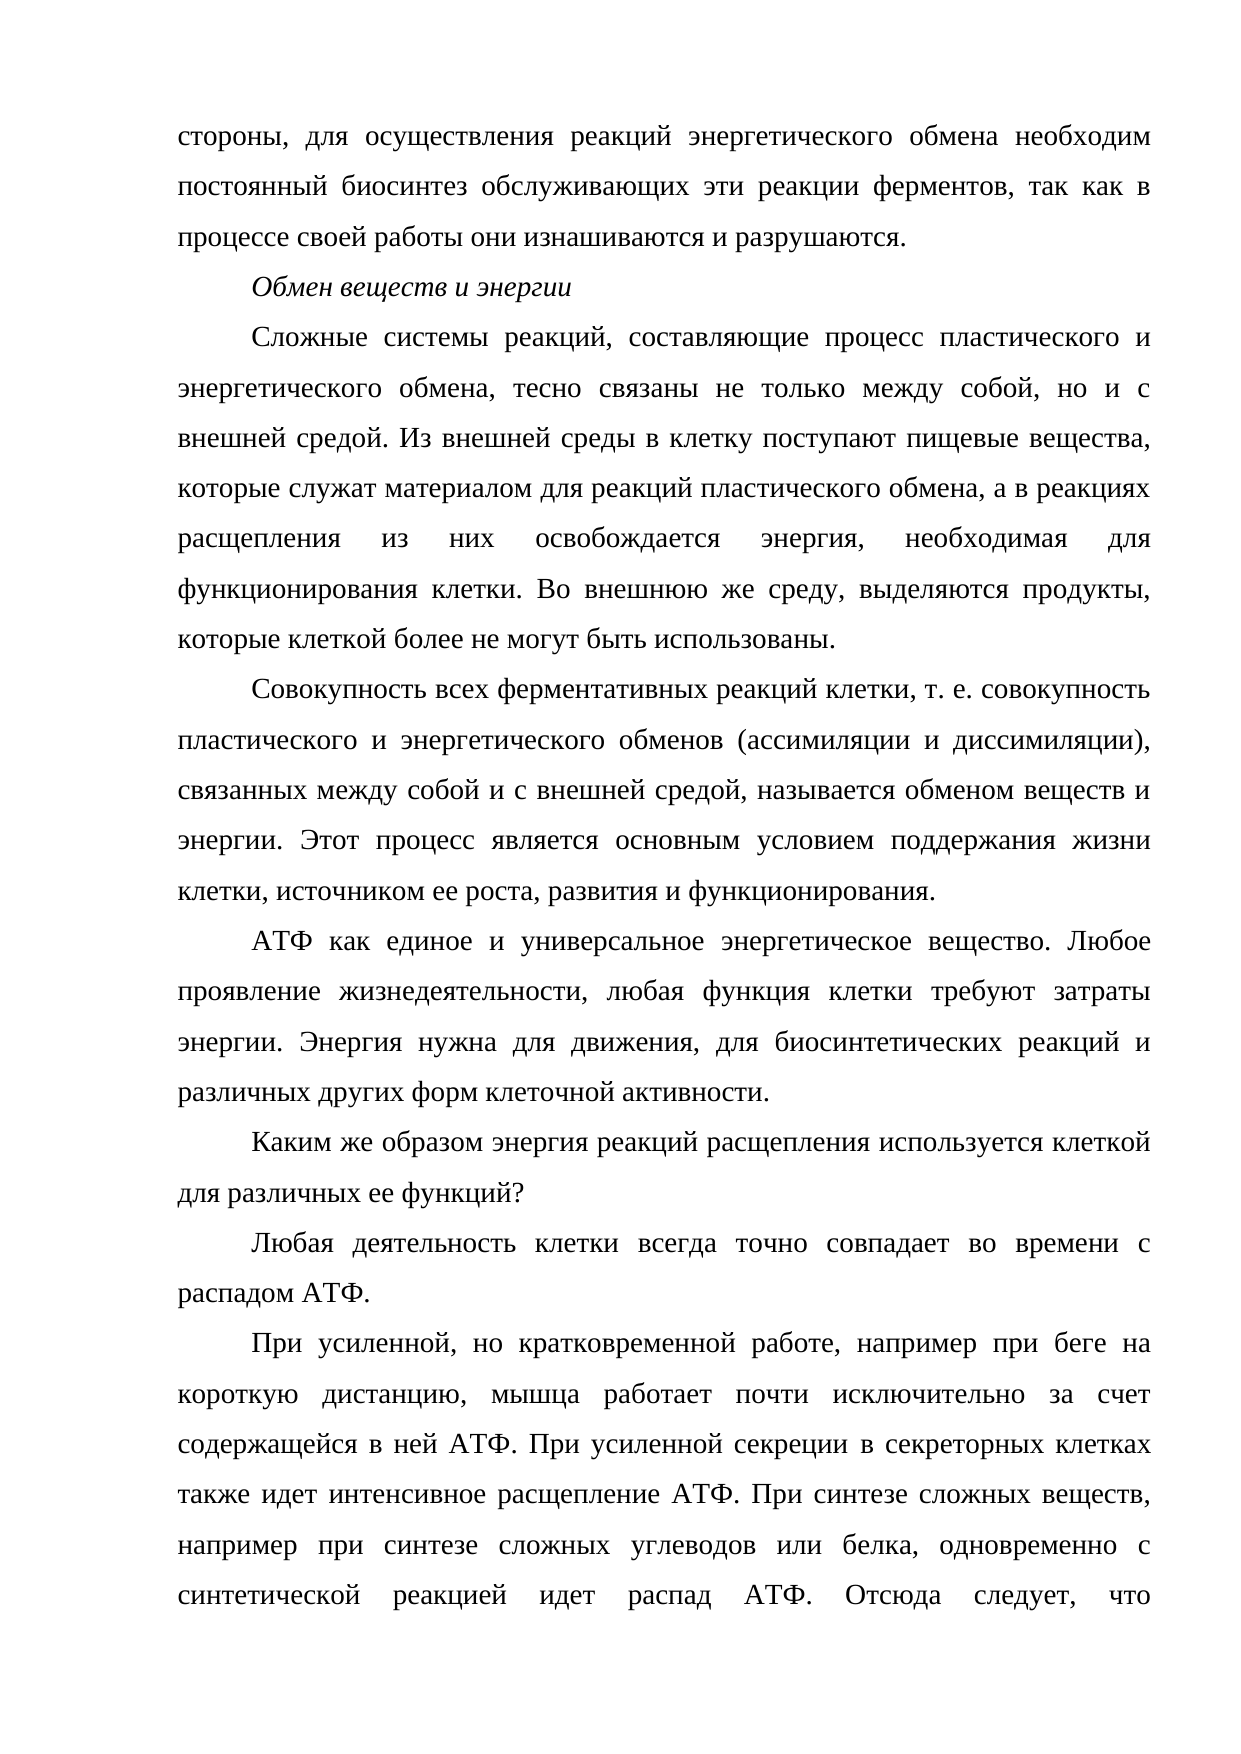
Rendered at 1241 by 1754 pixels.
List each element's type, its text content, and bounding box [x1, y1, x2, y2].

text Совокупность всех ферментативных реакций клетки, т. е. совокупность пластического и энергетического обменов (ассимиляции и диссимиляции), связанных между собой и с внешней средой, называется обменом веществ и энергии. Этот процесс является основным условием поддержания жизни клетки, источником ее роста, развития и функционирования. [177, 672, 1152, 906]
text Сложные системы реакций, составляющие процесс пластического и энергетического обмена, тесно связаны не только между собой, но и с внешней средой. Из внешней среды в клетку поступают пищевые вещества, которые служат материалом для реакций пластического обмена, а в реакциях расщепления из них освобождается энергия, необходимая для функционирования клетки. Во внешнюю же среду, выделяются продукты, которые клеткой более не могут быть использованы. [177, 319, 1152, 655]
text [177, 118, 1152, 252]
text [177, 1326, 1152, 1611]
text Любая деятельность клетки всегда точно совпадает во времени с распадом АТФ. [177, 1225, 1152, 1309]
text Каким же образом энергия реакций расщепления используется клеткой для различных ее функций? [177, 1124, 1152, 1208]
text АТФ как единое и универсальное энергетическое вещество. Любое проявление жизнедеятельности, любая функция клетки требуют затраты энергии. Энергия нужна для движения, для биосинтетических реакций и различных других форм клеточной активности. [177, 923, 1152, 1108]
text Обмен веществ и энергии [177, 269, 1152, 303]
